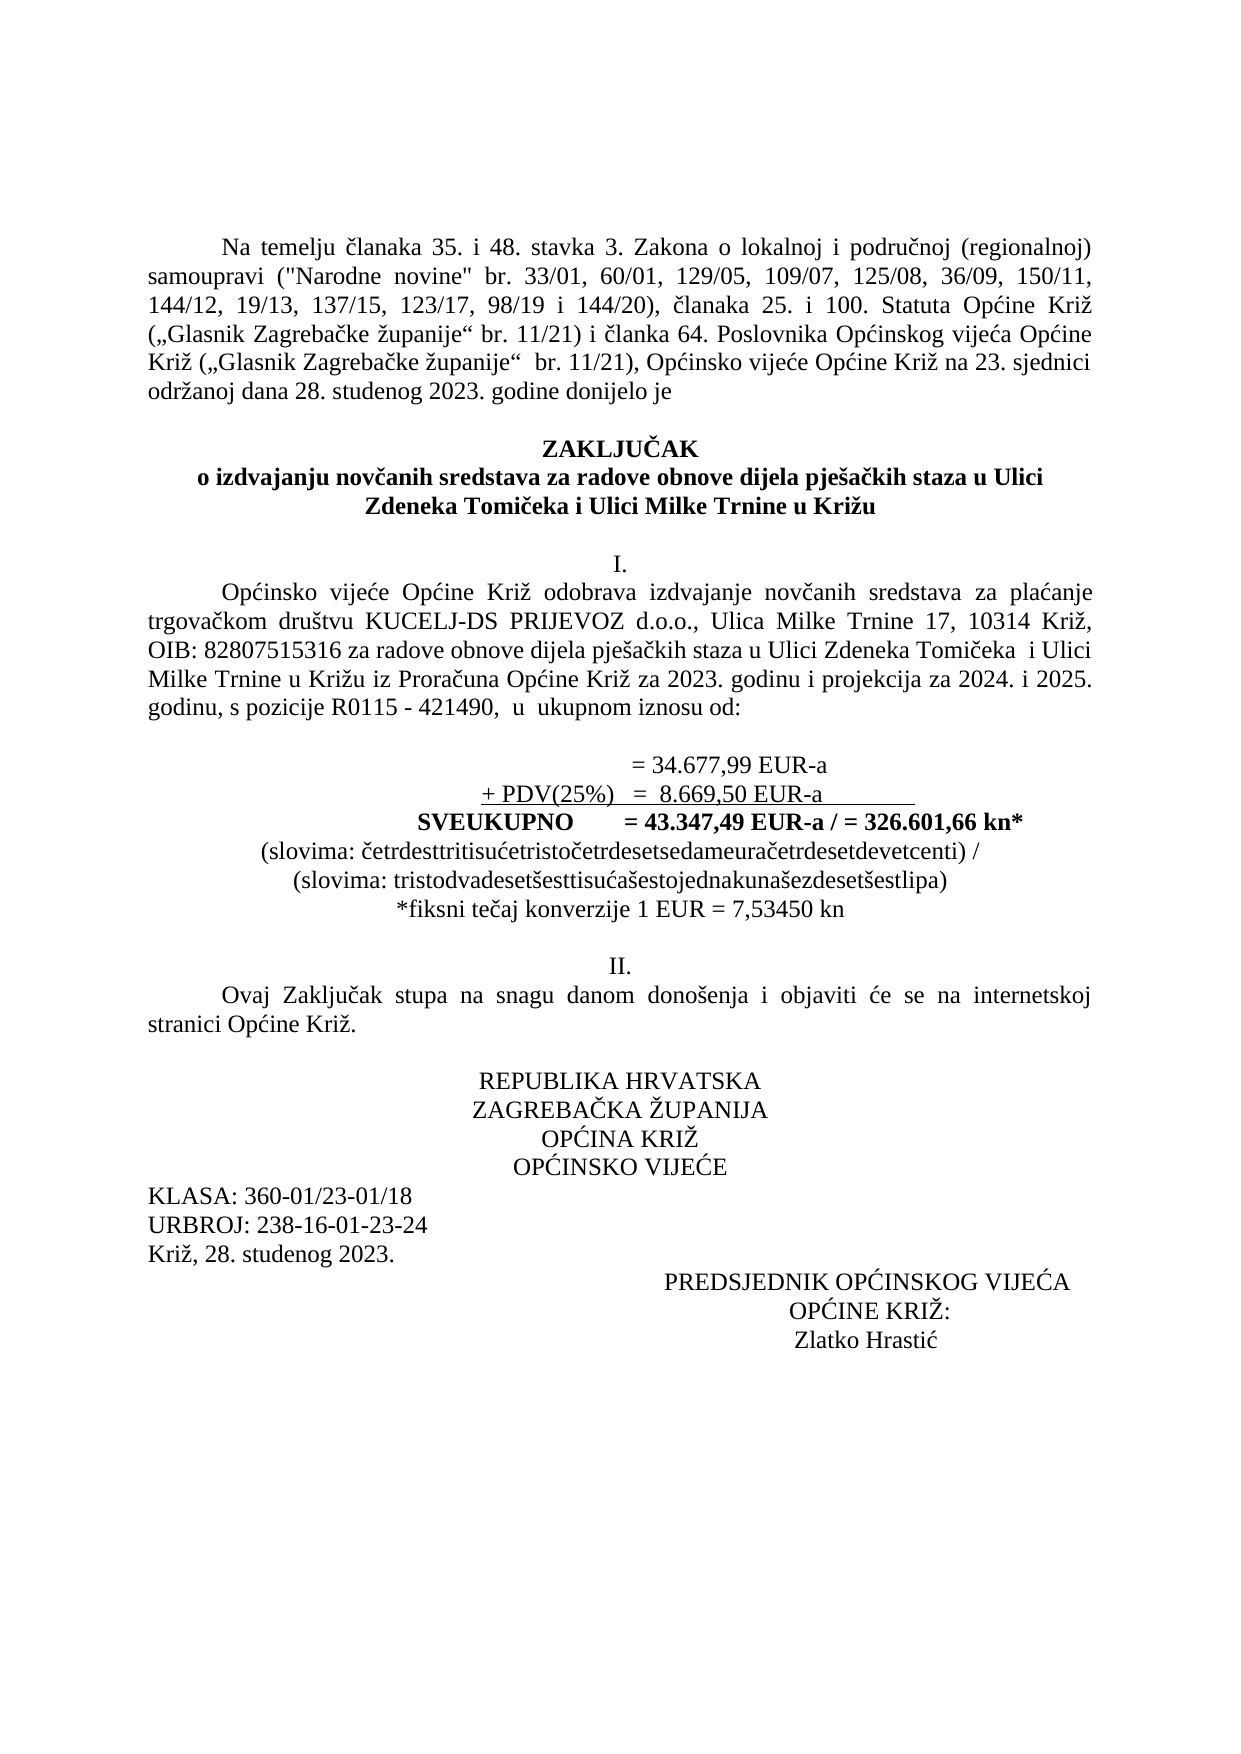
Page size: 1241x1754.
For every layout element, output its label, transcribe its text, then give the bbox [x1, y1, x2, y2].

text Križ, 28. studenog 2023. [148, 1239, 1093, 1267]
text + PDV(25%) = 8.669,50 EUR-a [148, 779, 1093, 807]
text OPĆINA KRIŽ [148, 1124, 1093, 1152]
text Općinsko vijeće Općine Križ odobrava izdvajanje novčanih sredstava za plaćanje trgovačkom društvu KUCELJ-DS PRIJEVOZ d.o.o., Ulica Milke Trnine 17, 10314 Križ, OIB: 82807515316 za radove obnove dijela pješačkih staza u Ulici Zdeneka Tomičeka i Ulici Milke Trnine u Križu iz Proračuna Općine Križ za 2023. godinu i projekcija za 2024. i 2025. godinu, s pozicije R0115 - 421490, u ukupnom iznosu od: [148, 577, 1093, 721]
text (slovima: četrdesttritisućetristočetrdesetsedameuračetrdesetdevetcenti) / [148, 836, 1093, 865]
text KLASA: 360-01/23-01/18 [148, 1181, 1093, 1210]
text SVEUKUPNO = 43.347,49 EUR-a / = 326.601,66 kn* [148, 807, 1093, 836]
text PREDSJEDNIK OPĆINSKOG VIJEĆA [664, 1267, 1093, 1296]
text ZAGREBAČKA ŽUPANIJA [148, 1095, 1093, 1124]
text REPUBLIKA HRVATSKA [148, 1066, 1093, 1095]
text URBROJ: 238-16-01-23-24 [148, 1210, 1093, 1239]
text Zlatko Hrastić [148, 1325, 1093, 1354]
text = 34.677,99 EUR-a [148, 750, 1093, 779]
text zaključak [148, 434, 1093, 462]
text I. [148, 549, 1093, 577]
text *fiksni tečaj konverzije 1 EUR = 7,53450 kn [148, 894, 1093, 922]
text (slovima: tristodvadesetšesttisućašestojednakunašezdesetšestlipa) [148, 865, 1093, 894]
text Ovaj Zaključak stupa na snagu danom donošenja i objaviti će se na internetskoj stranici Općine Križ. [148, 980, 1093, 1037]
text II. [148, 951, 1093, 980]
text OPĆINE KRIŽ: [664, 1296, 1093, 1325]
text o izdvajanju novčanih sredstava za radove obnove dijela pješačkih staza u Ulici Zdeneka Tomičeka i Ulici Milke Trnine u Križu [148, 462, 1093, 520]
text Na temelju članaka 35. i 48. stavka 3. Zakona o lokalnoj i područnoj (regionalnoj) samoupravi ("Narodne novine" br. 33/01, 60/01, 129/05, 109/07, 125/08, 36/09, 150/11, 144/12, 19/13, 137/15, 123/17, 98/19 i 144/20), članaka 25. i 100. Statuta Općine Križ („Glasnik Zagrebačke županije“ br. 11/21) i članka 64. Poslovnika Općinskog vijeća Općine Križ („Glasnik Zagrebačke županije“ br. 11/21), Općinsko vijeće Općine Križ na 23. sjednici održanoj dana 28. studenog 2023. godine donijelo je [148, 232, 1093, 405]
text OPĆINSKO VIJEĆE [148, 1152, 1093, 1181]
